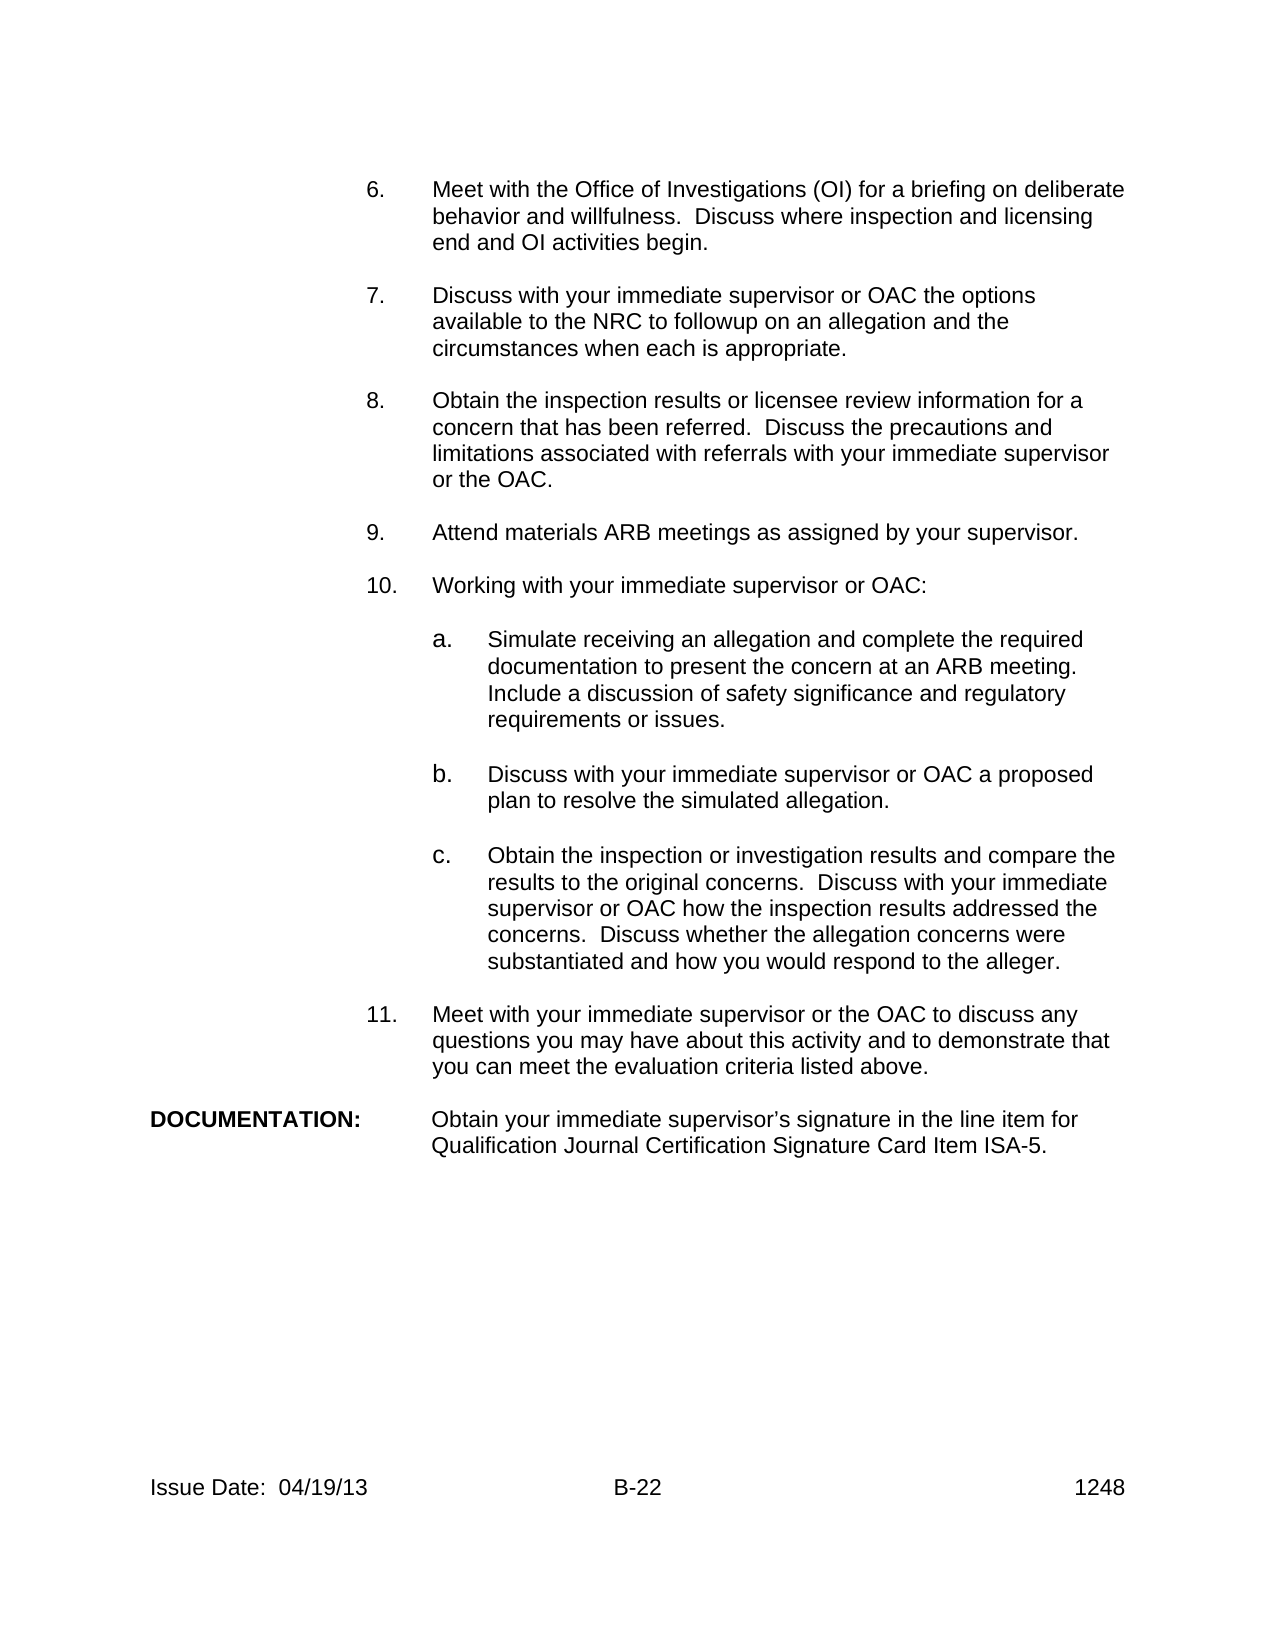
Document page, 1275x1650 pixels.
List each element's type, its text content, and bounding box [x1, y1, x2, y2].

list Simulate receiving an allegation and complete the required documentation to present the concern at an ARB meeting. Include a discussion of safety significance and regulatory requirements or issues. [432, 624, 1125, 732]
list Discuss with your immediate supervisor or OAC a proposed plan to resolve the simulated allegation. [432, 758, 1125, 814]
text DOCUMENTATION: Obtain your immediate supervisor’s signature in the line item for Qualification Journal Certification Signature Card Item ISA-5. [150, 1106, 1125, 1159]
list Obtain the inspection or investigation results and compare the results to the original concerns. Discuss with your immediate supervisor or OAC how the inspection results addressed the concerns. Discuss whether the allegation concerns were substantiated and how you would respond to the alleger. [432, 840, 1125, 974]
list Attend materials ARB meetings as assigned by your supervisor. [366, 519, 1125, 545]
list Obtain the inspection results or licensee review information for a concern that has been referred. Discuss the precautions and limitations associated with referrals with your immediate supervisor or the OAC. [366, 387, 1125, 493]
list Discuss with your immediate supervisor or OAC the options available to the NRC to followup on an allegation and the circumstances when each is appropriate. [366, 282, 1125, 361]
list Meet with the Office of Investigations (OI) for a briefing on deliberate behavior and willfulness. Discuss where inspection and licensing end and OI activities begin. [366, 176, 1125, 255]
list Working with your immediate supervisor or OAC: [366, 572, 1125, 598]
list Meet with your immediate supervisor or the OAC to discuss any questions you may have about this activity and to demonstrate that you can meet the evaluation criteria listed above. [366, 1001, 1125, 1079]
